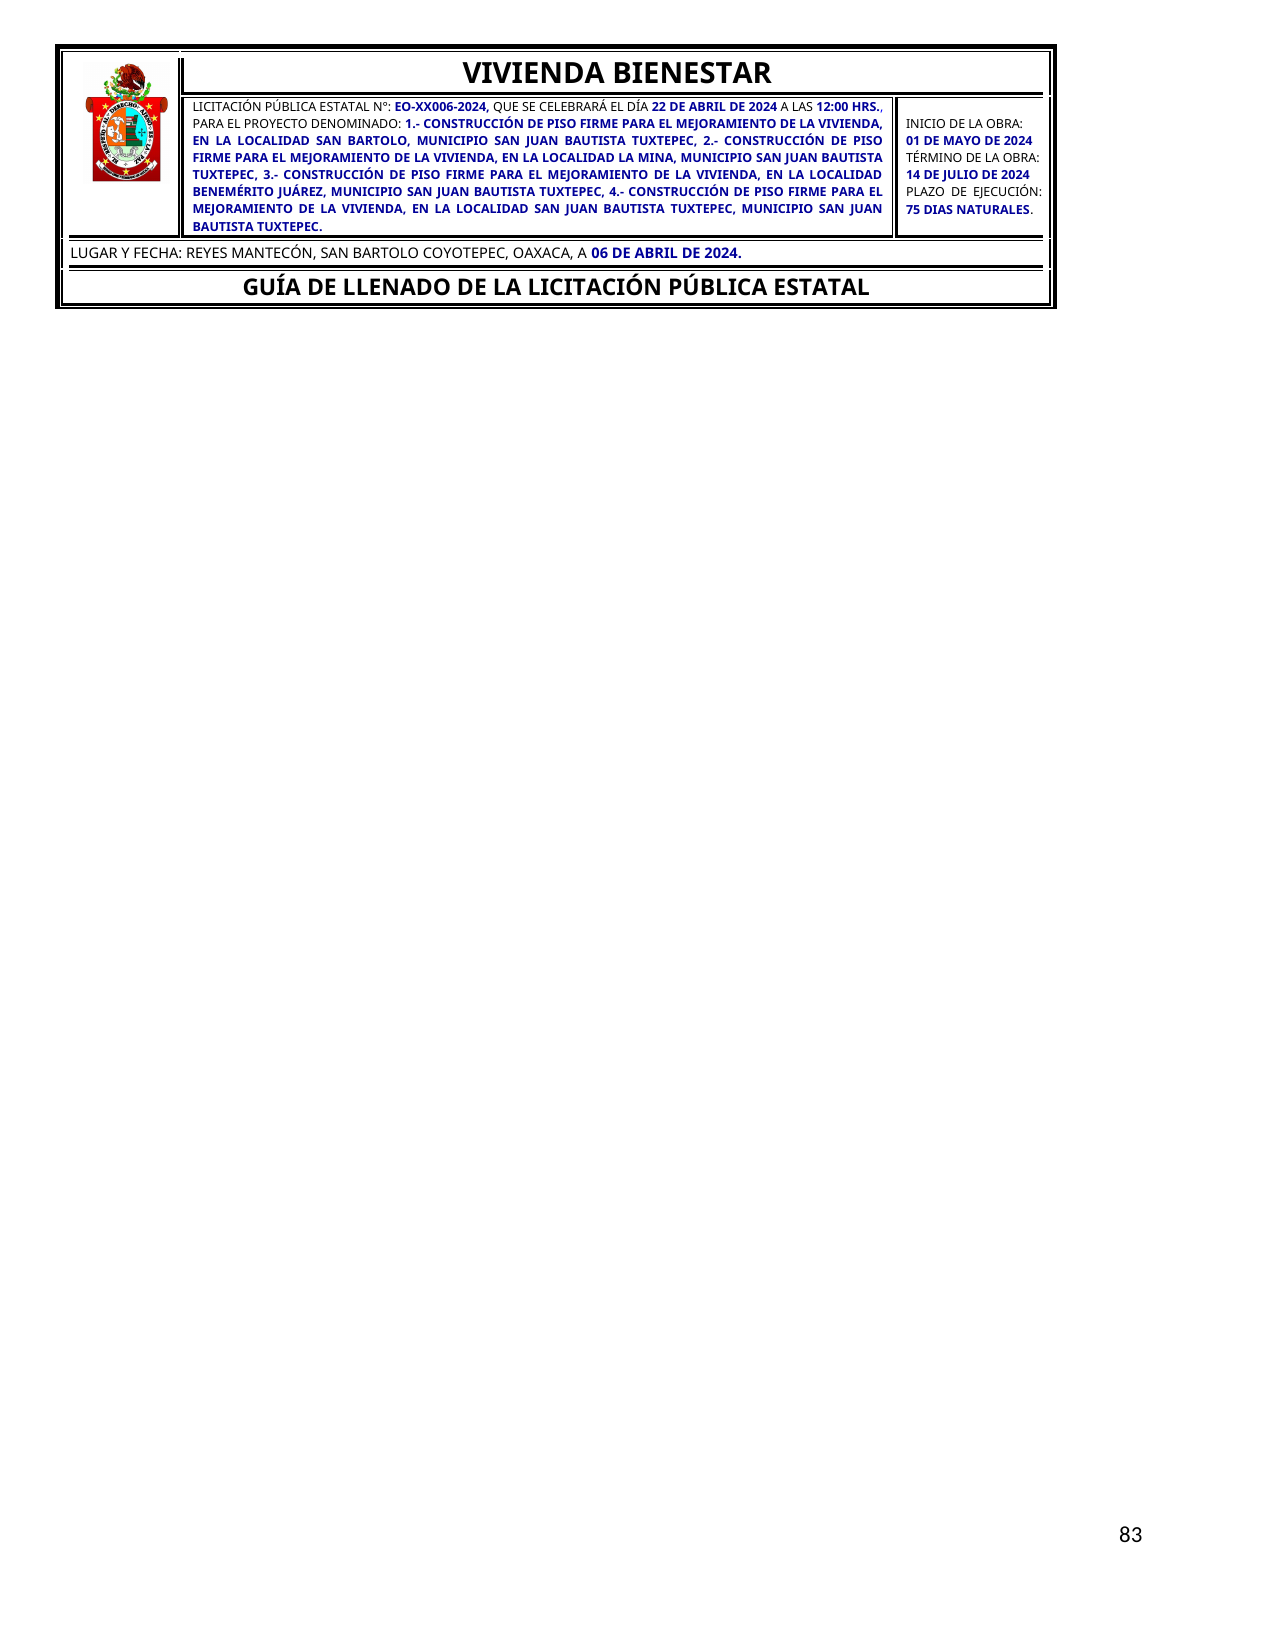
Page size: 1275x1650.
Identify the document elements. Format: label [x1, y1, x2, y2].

picture [83, 62, 170, 184]
